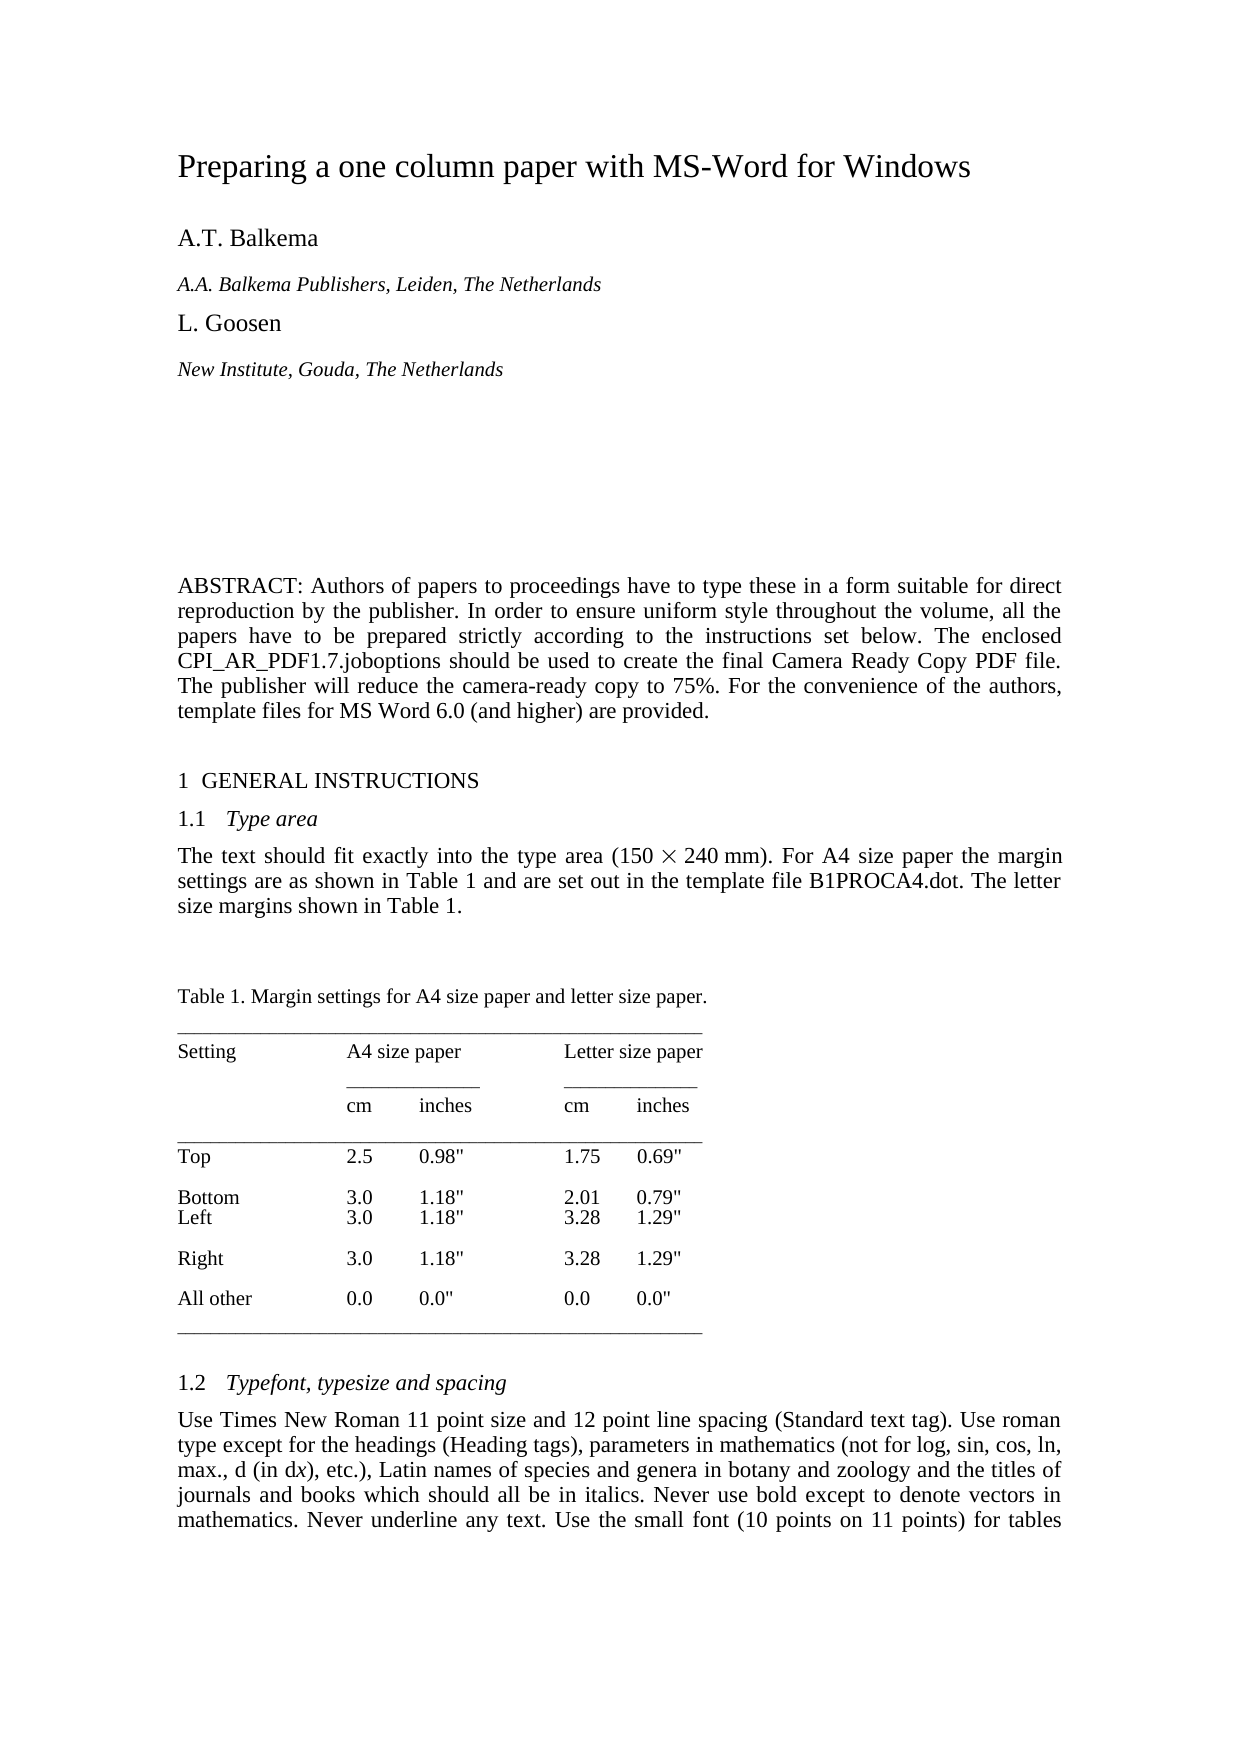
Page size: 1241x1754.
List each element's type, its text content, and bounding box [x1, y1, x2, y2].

subtitle GENERAL INSTRUCTIONS [177, 769, 1063, 794]
text Bottom 3.0 1.18" 2.01 0.79" Left 3.0 1.18" 3.28 1.29" [177, 1189, 1063, 1228]
text L. Goosen [177, 308, 1063, 337]
subtitle Type area [177, 806, 1063, 831]
subtitle Typefont, typesize and spacing [177, 1370, 1063, 1395]
text cm inches cm inches [177, 1094, 1063, 1117]
title Preparing a one column paper with MS-Word for Windows [177, 148, 1063, 185]
text A.T. Balkema [177, 223, 1063, 252]
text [177, 1407, 1063, 1532]
text All other 0.0 0.0" 0.0 0.0" [177, 1290, 1063, 1309]
text New Institute, Gouda, The Netherlands [177, 358, 1063, 381]
text ABSTRACT: Authors of papers to proceedings have to type these in a form suitable for direct reproduction by the publisher. In order to ensure uniform style throughout the volume, all the papers have to be prepared strictly according to the instructions set below. The enclosed CPI_AR_PDF1.7.joboptions should be used to create the final Camera Ready Copy PDF file. The publisher will reduce the camera-ready copy to 75%. For the convenience of the authors, template files for MS Word 6.0 (and higher) are provided. [177, 573, 1063, 723]
text Right 3.0 1.18" 3.28 1.29" [177, 1249, 1063, 1269]
text A.A. Balkema Publishers, Leiden, The Netherlands [177, 273, 1063, 296]
text Setting A4 size paper Letter size paper [177, 1040, 1063, 1063]
text The text should fit exactly into the type area (150 240 mm). For A4 size paper the margin settings are as shown in Table 1 and are set out in the template file B1PROCA4.dot. The letter size margins shown in Table 1. [177, 844, 1063, 919]
text Table 1. Margin settings for A4 size paper and letter size paper. [177, 986, 1063, 1008]
text Top 2.5 0.98" 1.75 0.69" [177, 1148, 1063, 1168]
